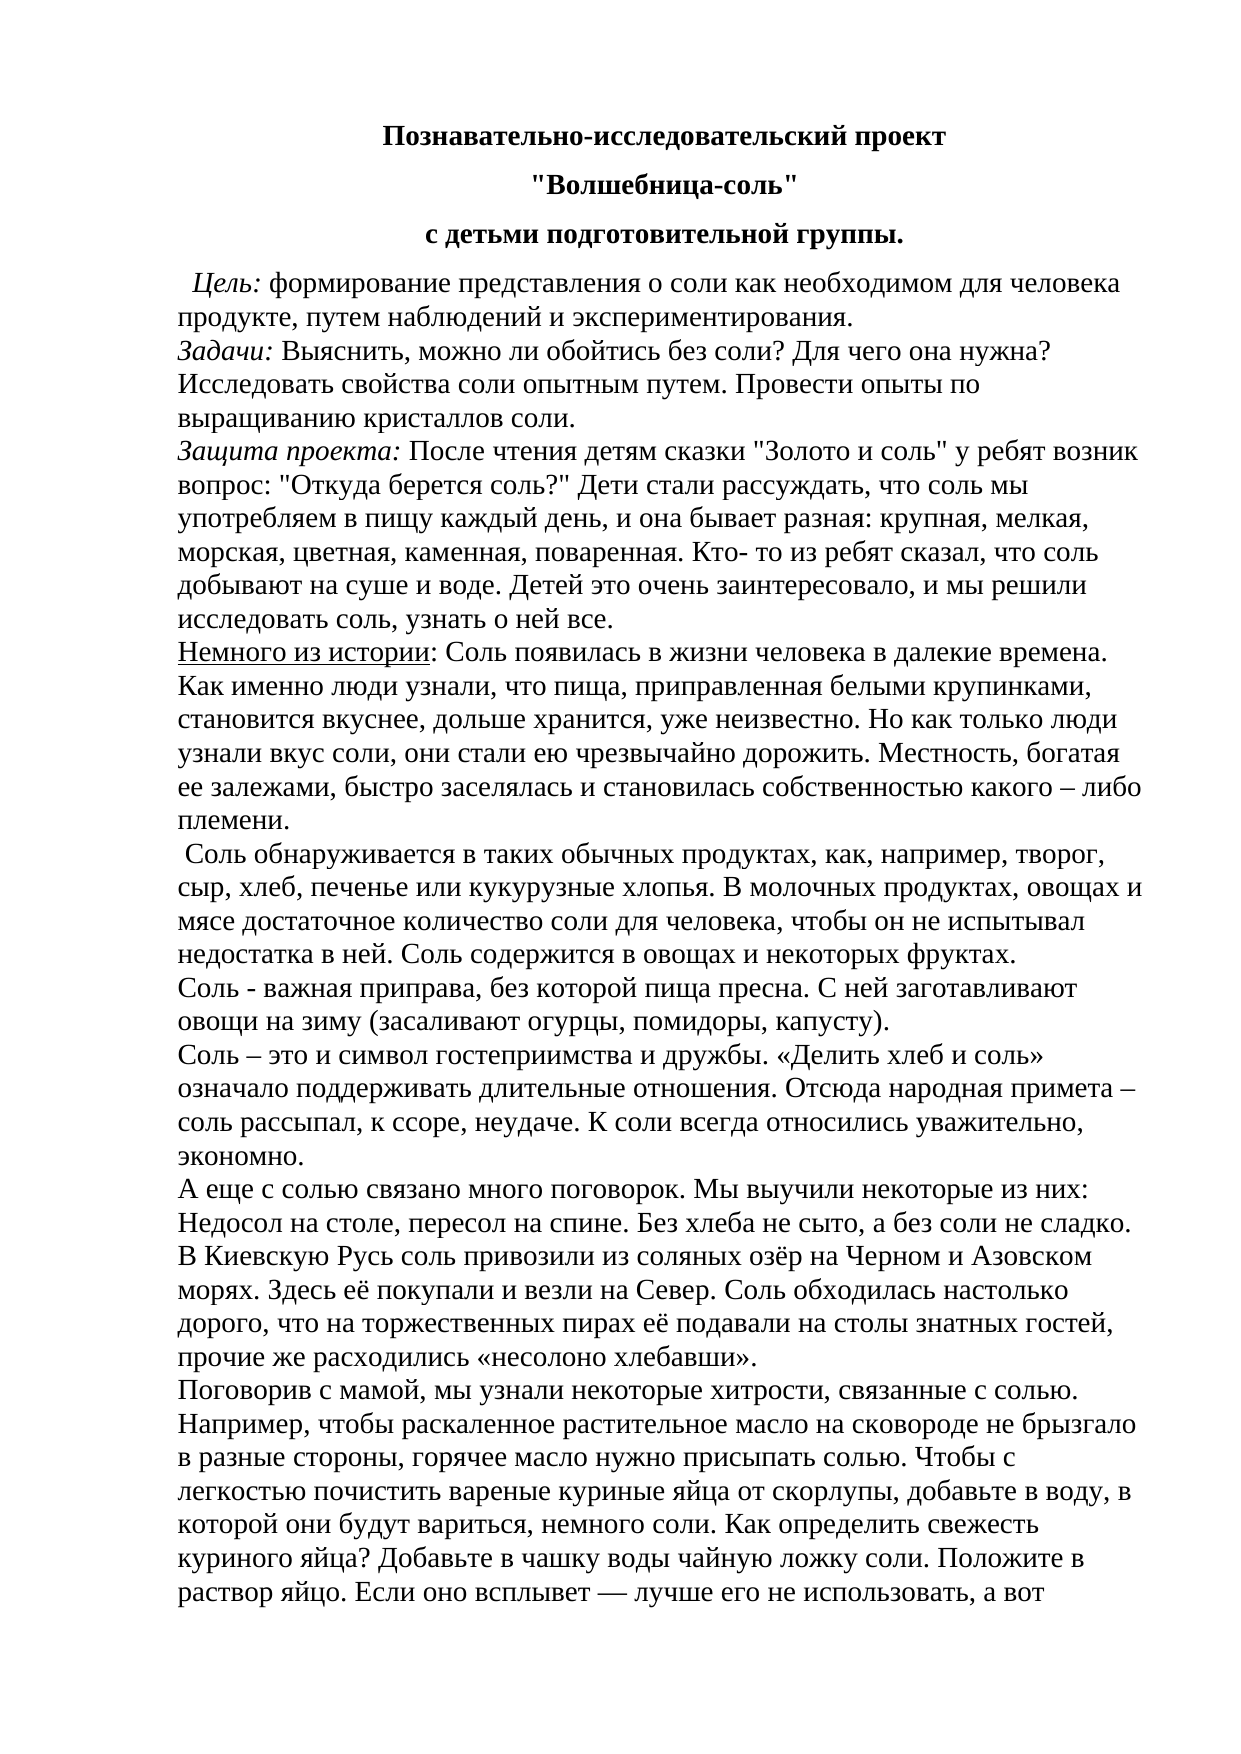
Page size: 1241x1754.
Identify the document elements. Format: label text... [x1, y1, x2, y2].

text Познавательно-исследовательский проект [177, 118, 1152, 152]
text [177, 266, 1152, 1607]
text с детьми подготовительной группы. [177, 216, 1152, 250]
text "Волшебница-соль" [177, 167, 1152, 201]
